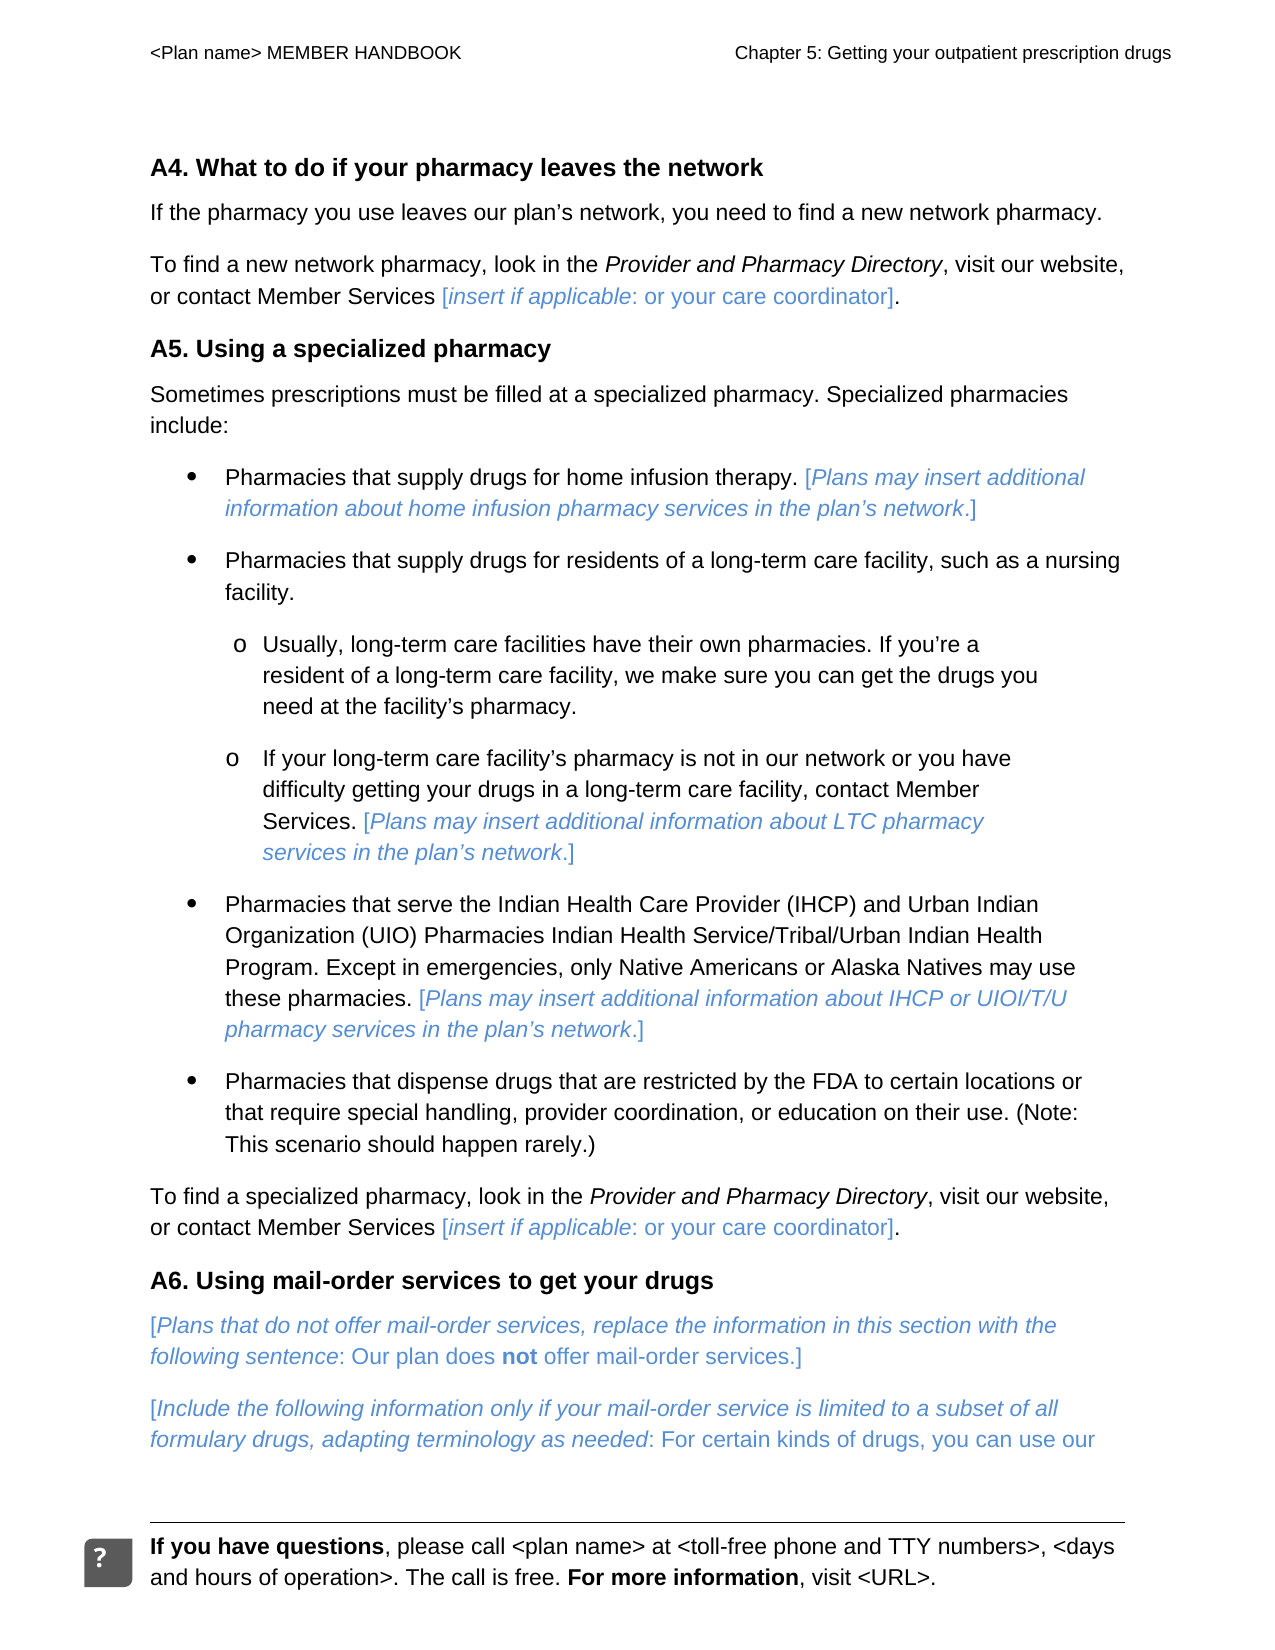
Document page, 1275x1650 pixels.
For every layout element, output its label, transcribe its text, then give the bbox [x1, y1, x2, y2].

text Usually, long-term care facilities have their own pharmacies. If you’re a resident of a long-term care facility, we make sure you can get the drugs you need at the facility’s pharmacy. [232, 627, 1050, 721]
list Pharmacies that supply drugs for home infusion therapy. [Plans may insert additional information about home infusion pharmacy services in the plan’s network.] [187, 460, 1125, 523]
text To find a new network pharmacy, look in the Provider and Pharmacy Directory, visit our website, or contact Member Services [insert if applicable: or your care coordinator]. [150, 248, 1125, 310]
list If your long-term care facility’s pharmacy is not in our network or you have difficulty getting your drugs in a long-term care facility, contact Member Services. [Plans may insert additional information about LTC pharmacy services in the plan’s network.] [225, 742, 1050, 867]
subtitle A5. Using a specialized pharmacy [150, 331, 1050, 364]
subtitle A6. Using mail-order services to get your drugs [150, 1262, 1050, 1296]
subtitle A4. What to do if your pharmacy leaves the network [150, 150, 1050, 183]
list Pharmacies that supply drugs for residents of a long-term care facility, such as a nursing facility. [187, 544, 1125, 606]
list Pharmacies that serve the Indian Health Care Provider (IHCP) and Urban Indian Organization (UIO) Pharmacies Indian Health Service/Tribal/Urban Indian Health Program. Except in emergencies, only Native Americans or Alaska Natives may use these pharmacies. [Plans may insert additional information about IHCP or UIOI/T/U pharmacy services in the plan’s network.] [187, 887, 1125, 1044]
text [Plans that do not offer mail-order services, replace the information in this section with the following sentence: Our plan does not offer mail-order services.] [150, 1308, 1125, 1371]
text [150, 1392, 1125, 1454]
list Pharmacies that dispense drugs that are restricted by the FDA to certain locations or that require special handling, provider coordination, or education on their use. (Note: This scenario should happen rarely.) [187, 1064, 1125, 1158]
text To find a specialized pharmacy, look in the Provider and Pharmacy Directory, visit our website, or contact Member Services [insert if applicable: or your care coordinator]. [150, 1179, 1125, 1242]
text If the pharmacy you use leaves our plan’s network, you need to find a new network pharmacy. [150, 196, 1125, 227]
text Sometimes prescriptions must be filled at a specialized pharmacy. Specialized pharmacies include: [150, 377, 1125, 439]
